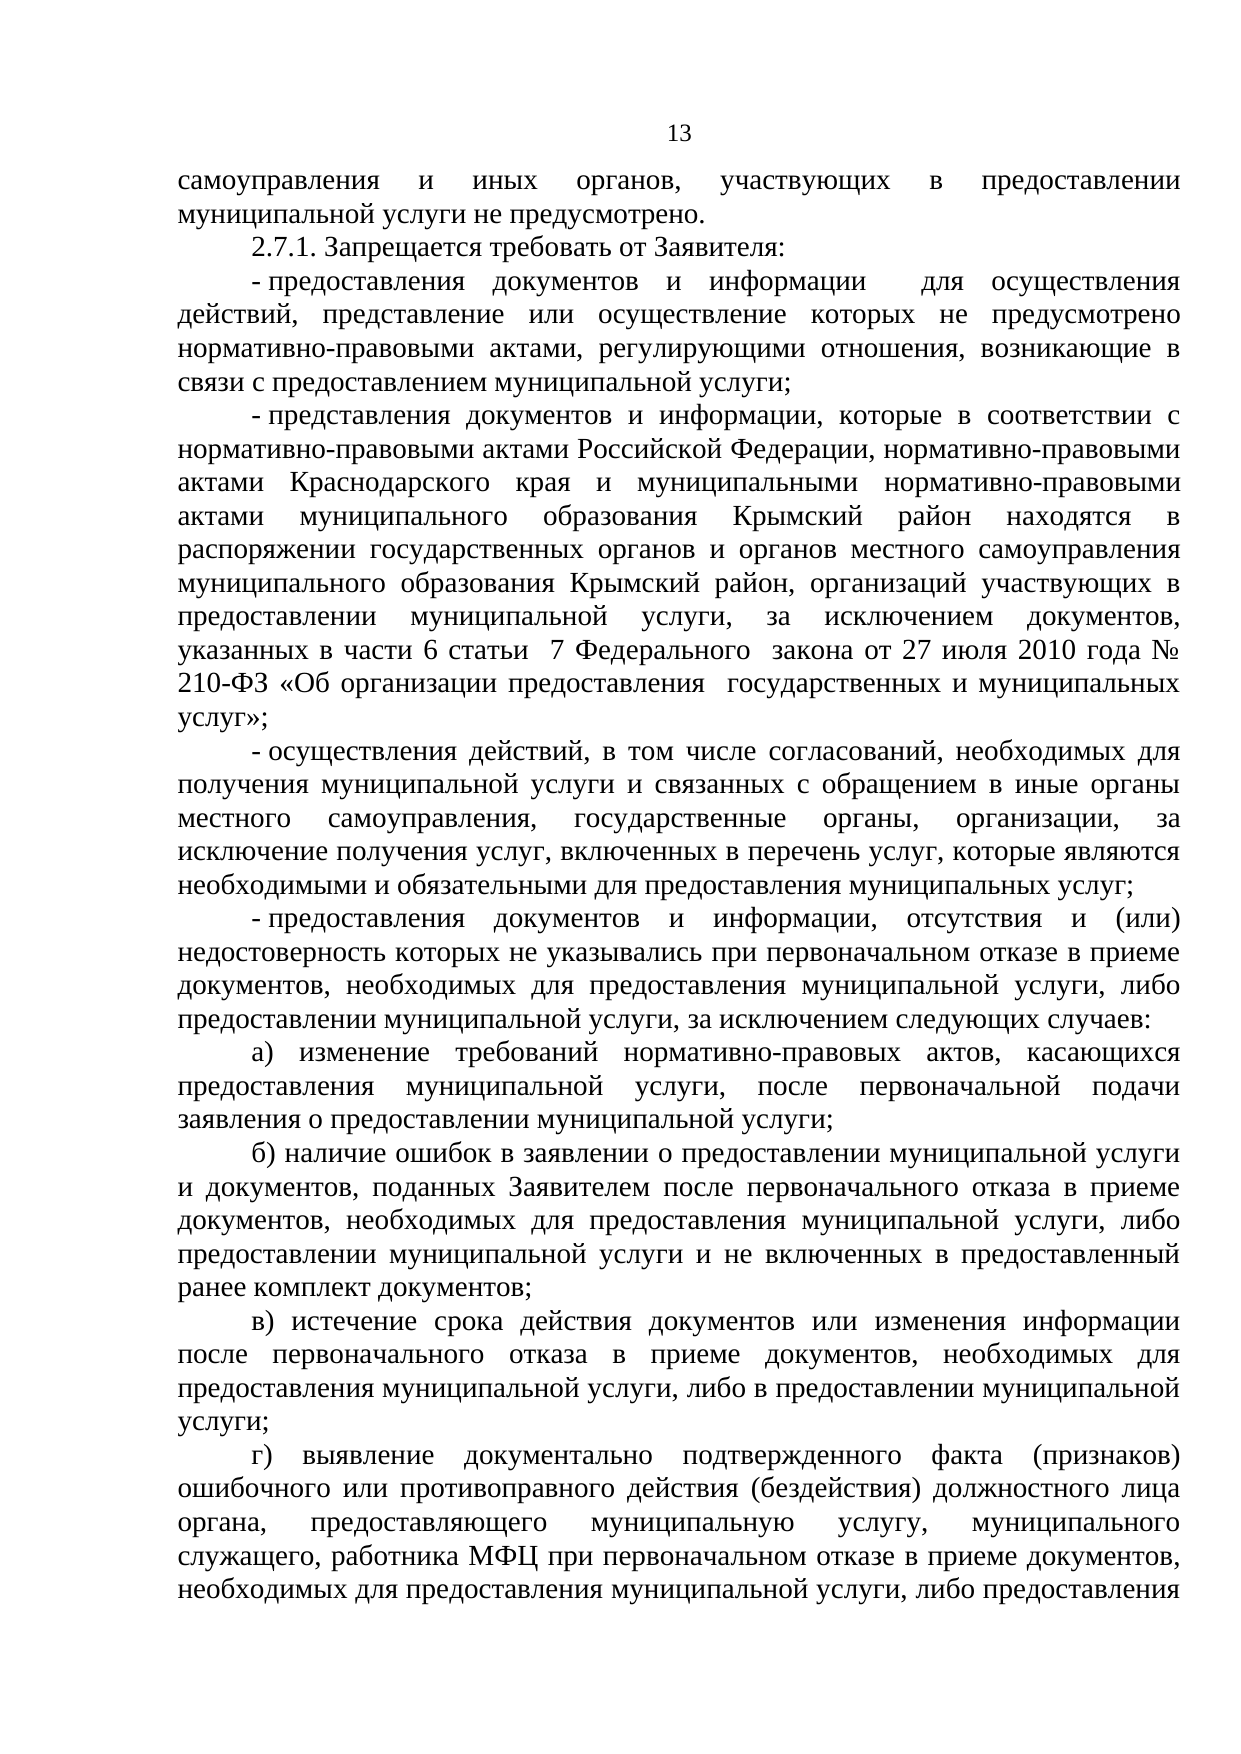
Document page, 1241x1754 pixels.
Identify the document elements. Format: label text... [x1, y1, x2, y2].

text а) изменение требований нормативно-правовых актов, касающихся предоставления муниципальной услуги, после первоначальной подачи заявления о предоставлении муниципальной услуги; [177, 1034, 1181, 1135]
text - предоставления документов и информации для осуществления действий, представление или осуществление которых не предусмотрено нормативно-правовыми актами, регулирующими отношения, возникающие в связи с предоставлением муниципальной услуги; [177, 263, 1181, 397]
text в) истечение срока действия документов или изменения информации после первоначального отказа в приеме документов, необходимых для предоставления муниципальной услуги, либо в предоставлении муниципальной услуги; [177, 1303, 1181, 1437]
text 2.7.1. Запрещается требовать от Заявителя: [177, 229, 1181, 263]
text - предоставления документов и информации, отсутствия и (или) недостоверность которых не указывались при первоначальном отказе в приеме документов, необходимых для предоставления муниципальной услуги, либо предоставлении муниципальной услуги, за исключением следующих случаев: [177, 900, 1181, 1034]
text - представления документов и информации, которые в соответствии с нормативно-правовыми актами Российской Федерации, нормативно-правовыми актами Краснодарского края и муниципальными нормативно-правовыми актами муниципального образования Крымский район находятся в распоряжении государственных органов и органов местного самоуправления муниципального образования Крымский район, организаций участвующих в предоставлении муниципальной услуги, за исключением документов, указанных в части 6 статьи 7 Федерального закона от 27 июля 2010 года № 210-ФЗ «Об организации предоставления государственных и муниципальных услуг»; [177, 397, 1181, 733]
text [177, 1437, 1181, 1605]
text б) наличие ошибок в заявлении о предоставлении муниципальной услуги и документов, поданных Заявителем после первоначального отказа в приеме документов, необходимых для предоставления муниципальной услуги, либо предоставлении муниципальной услуги и не включенных в предоставленный ранее комплект документов; [177, 1135, 1181, 1303]
text - осуществления действий, в том числе согласований, необходимых для получения муниципальной услуги и связанных с обращением в иные органы местного самоуправления, государственные органы, организации, за исключение получения услуг, включенных в перечень услуг, которые являются необходимыми и обязательными для предоставления муниципальных услуг; [177, 733, 1181, 900]
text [177, 162, 1181, 229]
